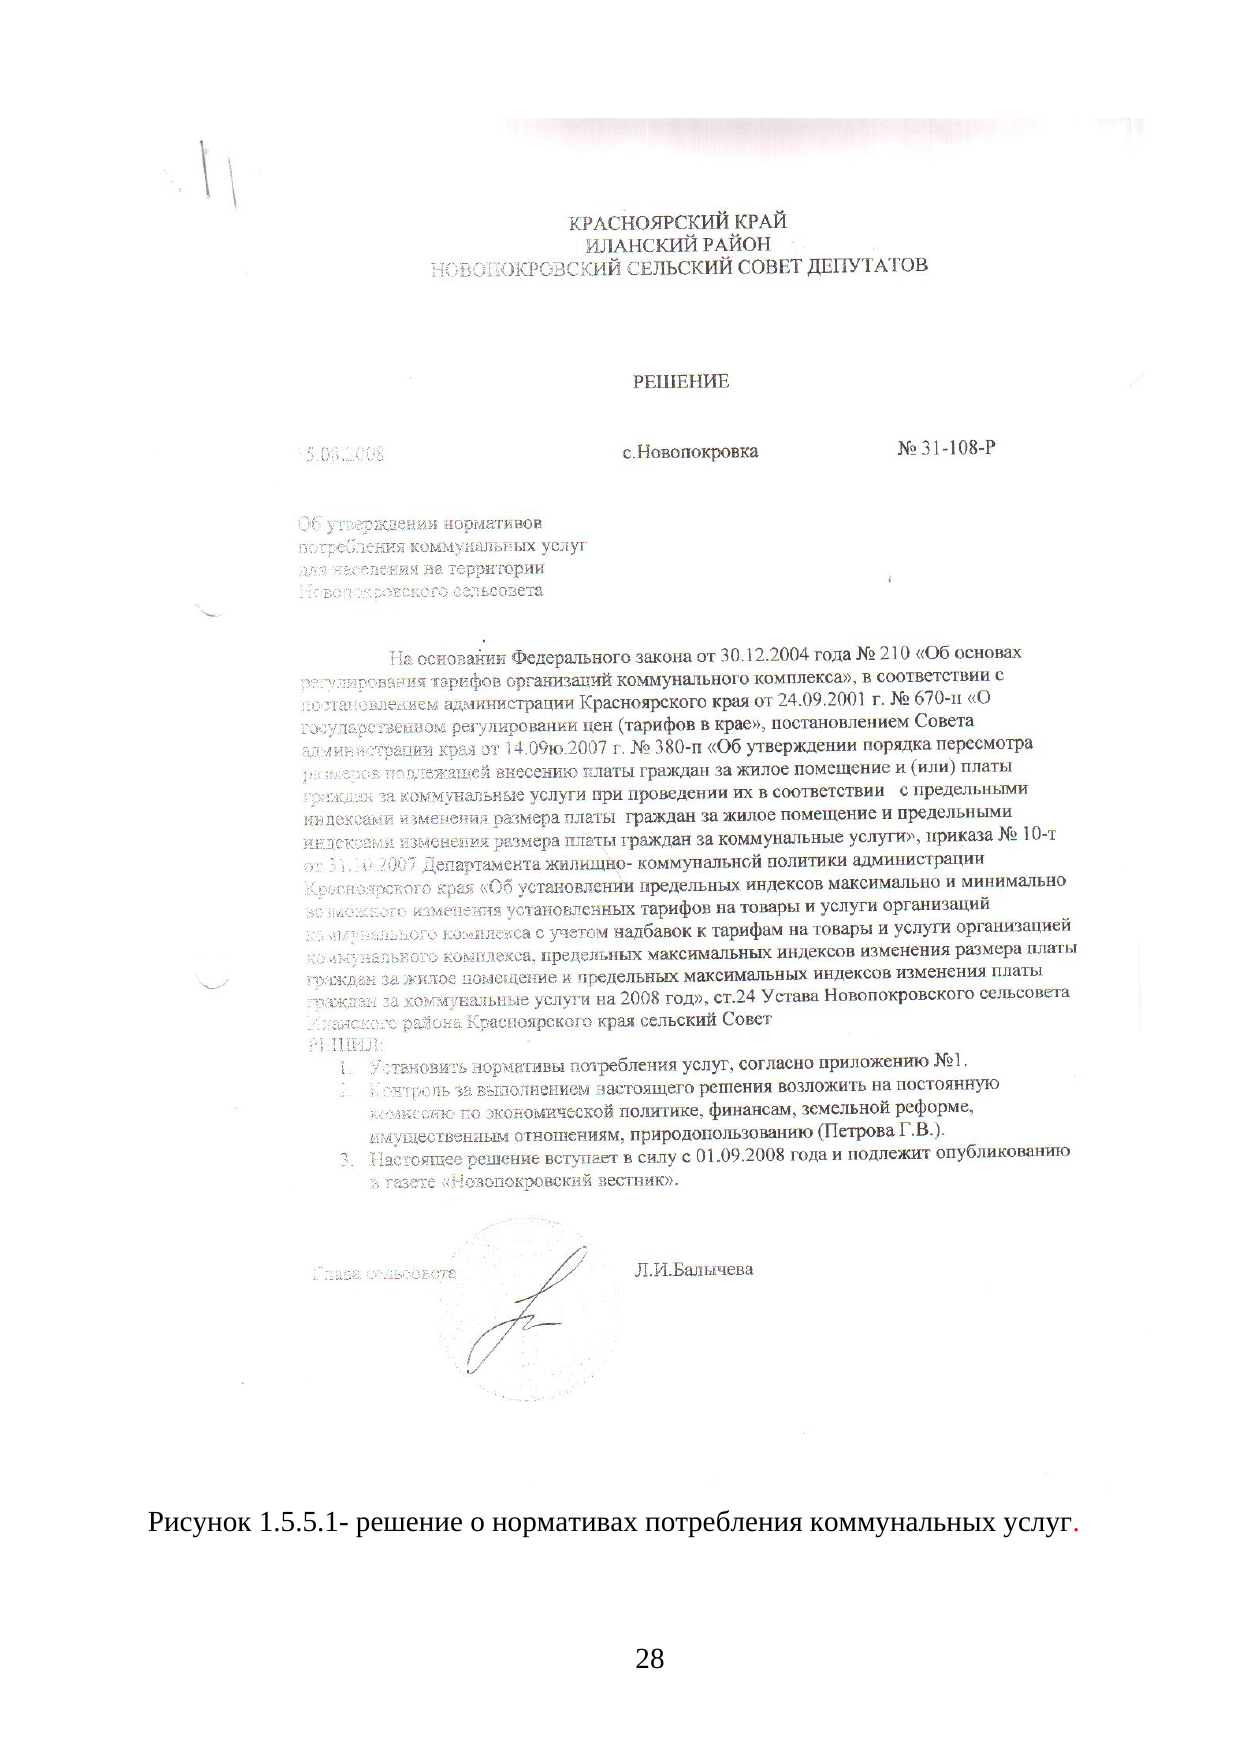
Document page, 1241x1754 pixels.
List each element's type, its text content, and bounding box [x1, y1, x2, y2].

text Рисунок 1.5.5.1- решение о нормативах потребления коммунальных услуг. [148, 1499, 1152, 1636]
picture [147, 118, 1152, 1499]
